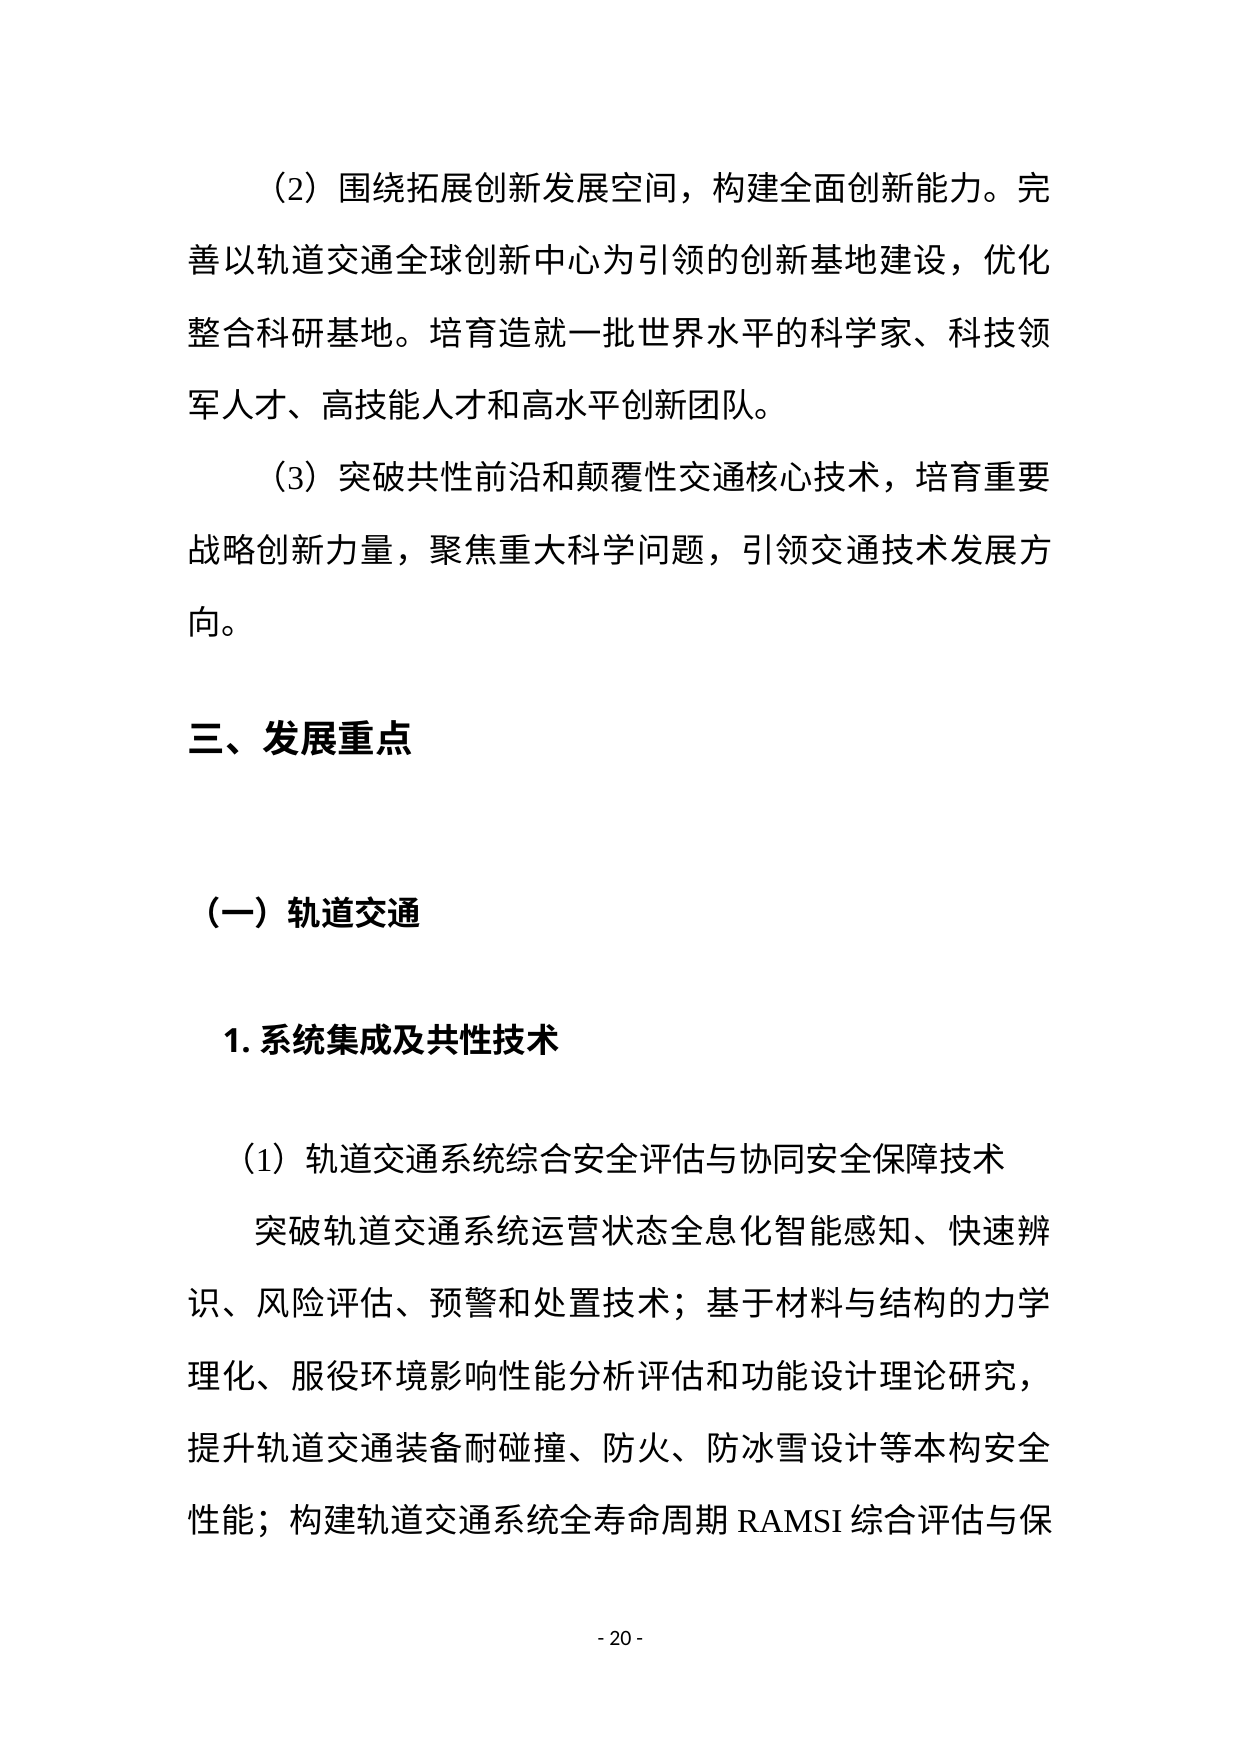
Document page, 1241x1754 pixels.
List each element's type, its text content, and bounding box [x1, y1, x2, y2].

subtitle （一）轨道交通 [187, 879, 1053, 944]
subtitle 1. 系统集成及共性技术 [187, 1006, 1053, 1071]
text （2）围绕拓展创新发展空间，构建全面创新能力。完善以轨道交通全球创新中心为引领的创新基地建设，优化整合科研基地。培育造就一批世界水平的科学家、科技领军人才、高技能人才和高水平创新团队。 [187, 162, 1053, 427]
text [187, 1205, 1053, 1542]
text （3）突破共性前沿和颠覆性交通核心技术，培育重要战略创新力量，聚焦重大科学问题，引领交通技术发展方向。 [187, 451, 1053, 644]
subtitle 三、发展重点 [187, 703, 1053, 768]
text （1）轨道交通系统综合安全评估与协同安全保障技术 [187, 1132, 1053, 1181]
